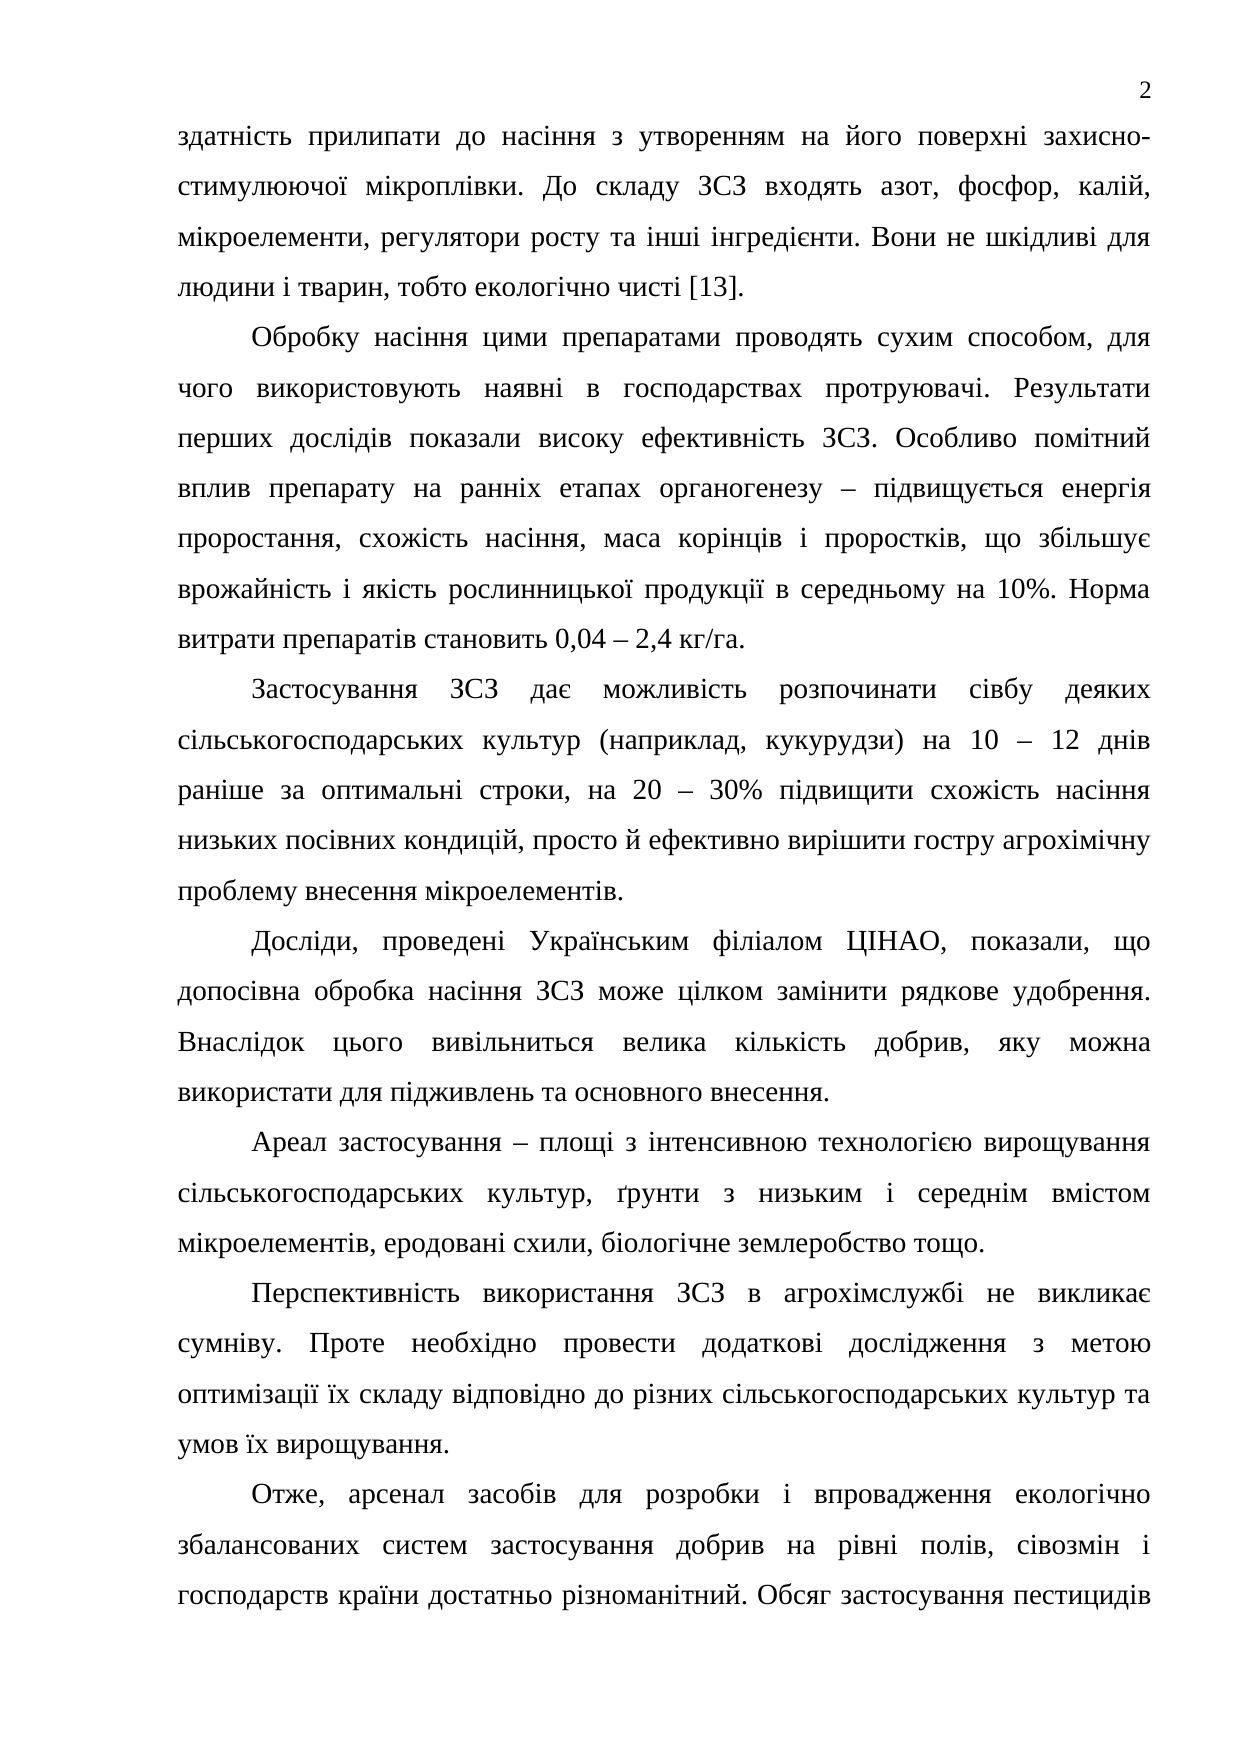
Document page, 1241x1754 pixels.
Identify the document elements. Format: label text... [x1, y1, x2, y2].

text Застосування ЗСЗ дає можливість розпочинати сівбу деяких сільськогосподарських культур (наприклад, кукурудзи) на 10 – 12 днів раніше за оптимальні строки, на 20 – 30% підвищити схожість насіння низьких посівних кондицій, просто й ефективно вирішити гостру агрохімічну проблему внесення мікроелементів. [177, 672, 1152, 906]
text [177, 1477, 1152, 1611]
text Перспективність використання ЗСЗ в агрохімслужбі не викликає сумніву. Проте необхідно провести додаткові дослідження з метою оптимізації їх складу відповідно до різних сільськогосподарських культур та умов їх вирощування. [177, 1275, 1152, 1460]
text Досліди, проведені Українським філіалом ЦІНАО, показали, що допосівна обробка насіння ЗСЗ може цілком замінити рядкове удобрення. Внаслідок цього вивільниться велика кількість добрив, яку можна використати для підживлень та основного внесення. [177, 923, 1152, 1108]
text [177, 118, 1152, 303]
text Обробку насіння цими препаратами проводять сухим способом, для чого використовують наявні в господарствах протруювачі. Результати перших дослідів показали високу ефективність ЗСЗ. Особливо помітний вплив препарату на ранніх етапах органогенезу – підвищується енергія проростання, схожість насіння, маса корінців і проростків, що збільшує врожайність і якість рослинницької продукції в середньому на 10%. Норма витрати препаратів становить 0,04 – 2,4 кг/га. [177, 319, 1152, 655]
text Ареал застосування – площі з інтенсивною технологією вирощування сільськогосподарських культур, ґрунти з низьким і середнім вмістом мікроелементів, еродовані схили, біологічне землеробство тощо. [177, 1124, 1152, 1258]
